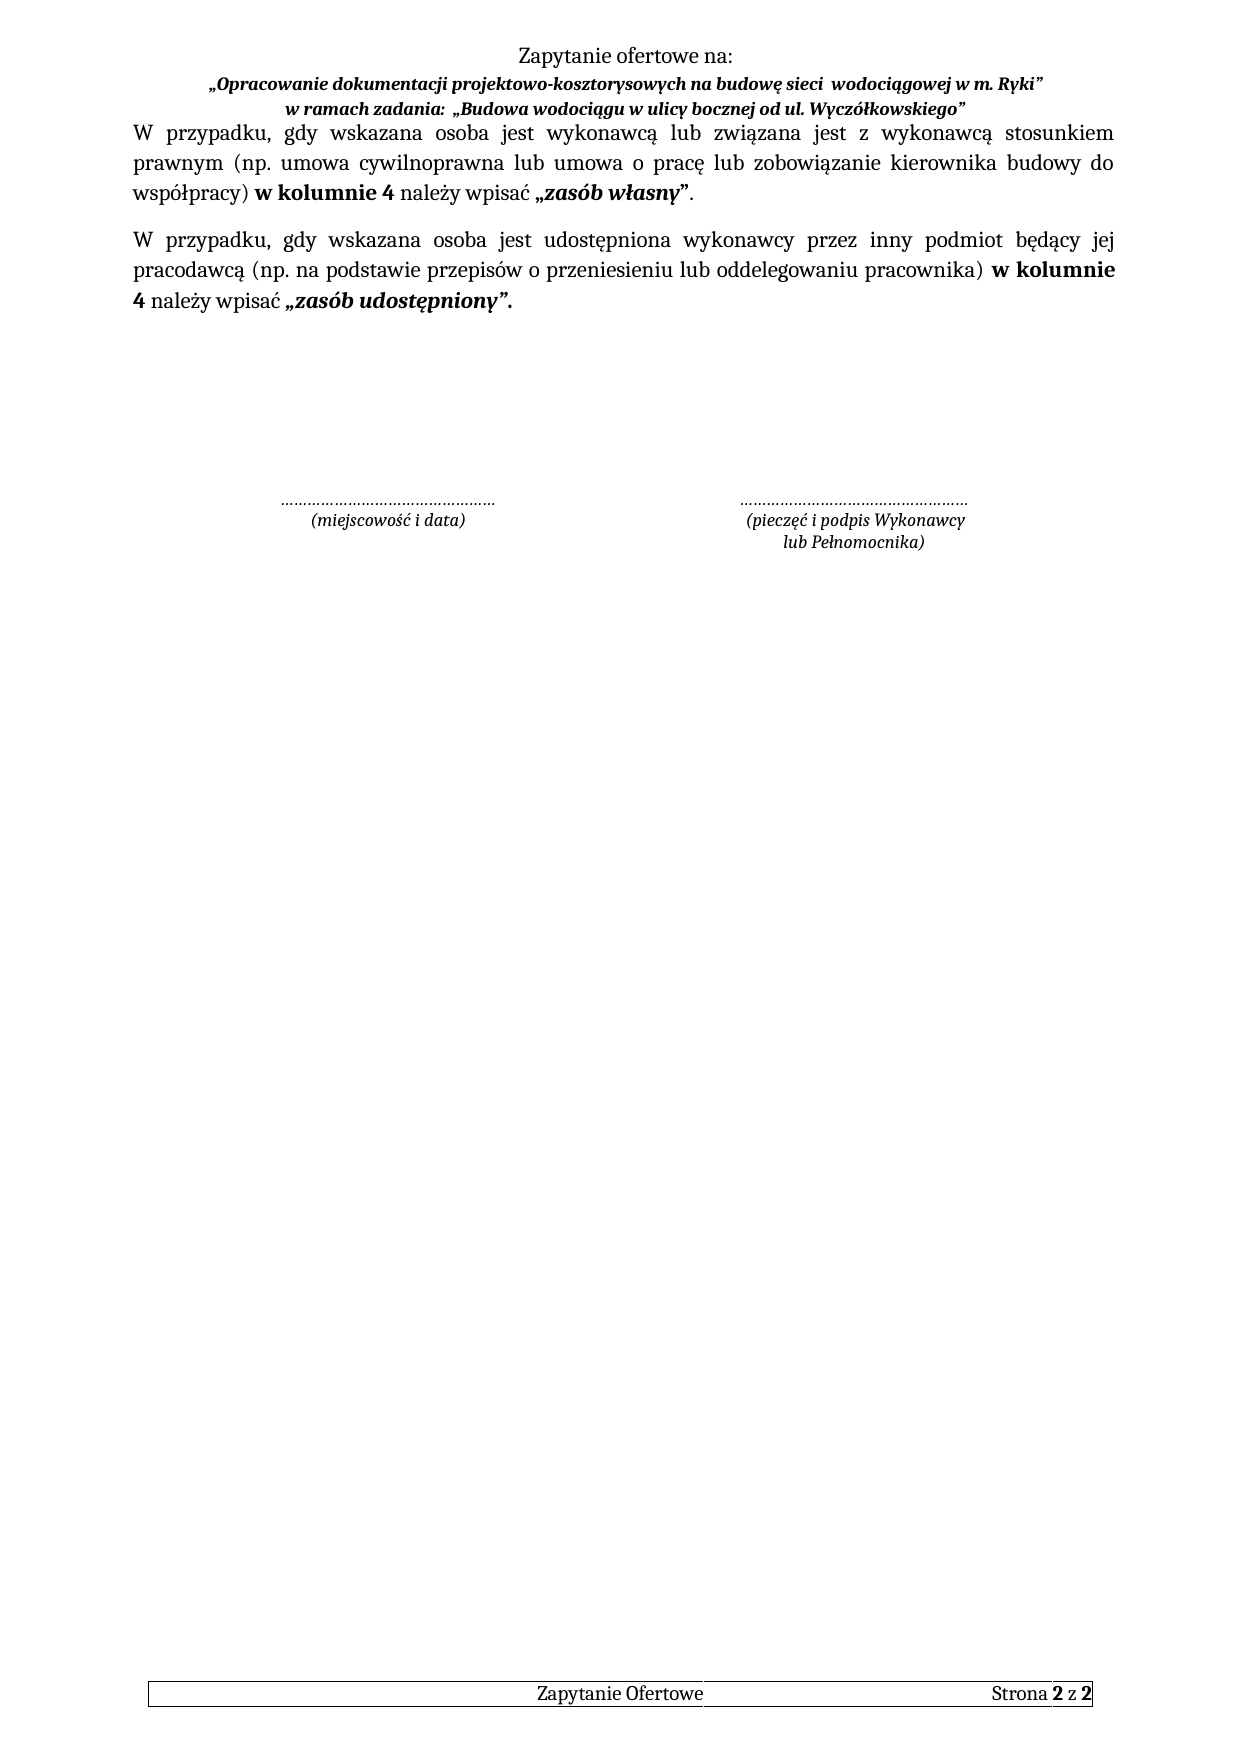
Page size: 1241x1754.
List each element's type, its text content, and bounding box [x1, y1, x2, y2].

text W przypadku, gdy wskazana osoba jest udostępniona wykonawcy przez inny podmiot będący jej pracodawcą (np. na podstawie przepisów o przeniesieniu lub oddelegowaniu pracownika) w kolumnie 4 należy wpisać „zasób udostępniony”. [133, 227, 1116, 314]
text W przypadku, gdy wskazana osoba jest wykonawcą lub związana jest z wykonawcą stosunkiem prawnym (np. umowa cywilnoprawna lub umowa o pracę lub zobowiązanie kierownika budowy do współpracy) w kolumnie 4 należy wpisać „zasób własny”. [133, 120, 1116, 206]
table_header …………………………………………… (pieczęć i podpis Wykonawcy lub Pełnomocnika) [619, 489, 1091, 553]
table_header ………………………………………… (miejscowość i data) [159, 489, 619, 553]
